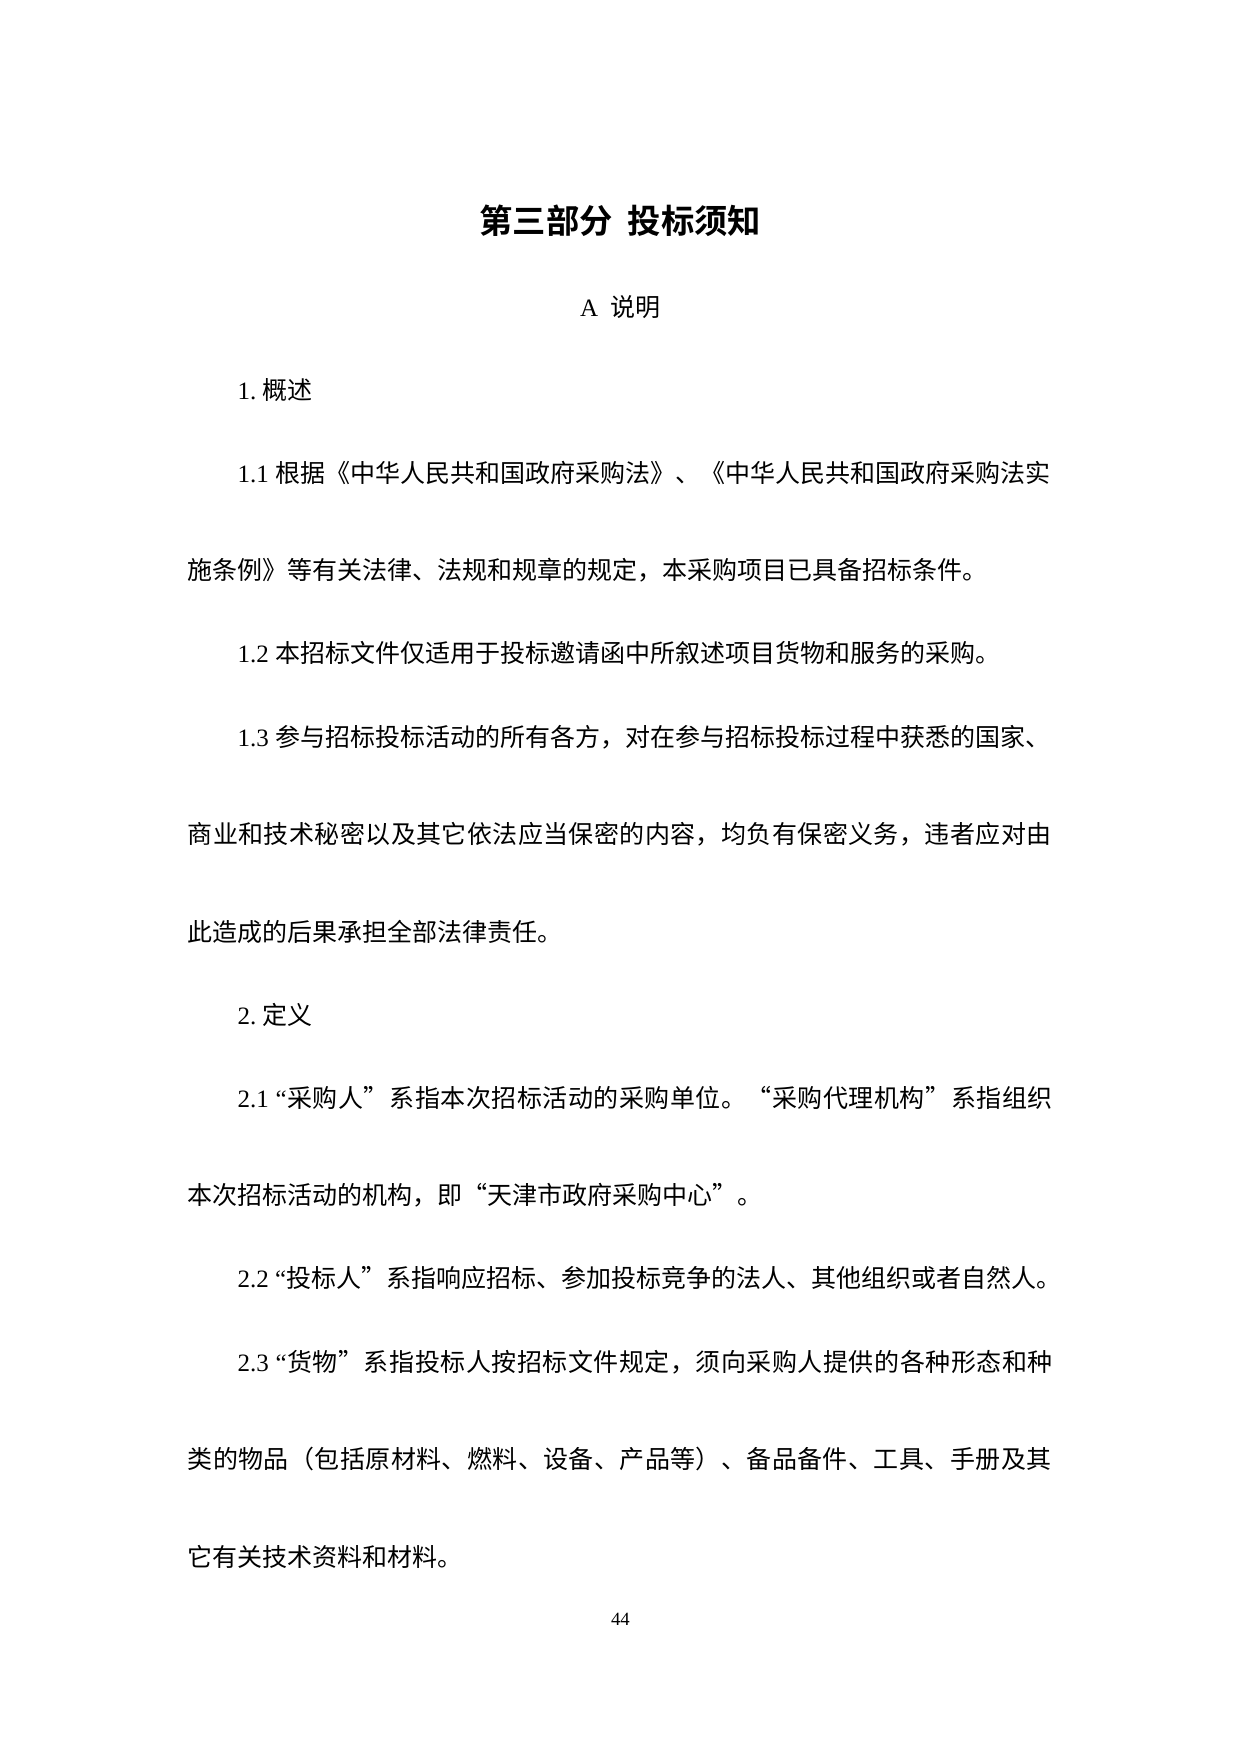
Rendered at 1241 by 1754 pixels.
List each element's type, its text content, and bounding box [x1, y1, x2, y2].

text 2.1 “采购人”系指本次招标活动的采购单位。“采购代理机构”系指组织本次招标活动的机构，即“天津市政府采购中心”。 [187, 1064, 1053, 1226]
text A 说明 [187, 273, 1053, 338]
subtitle 第三部分 投标须知 [187, 187, 1053, 252]
text 1.2 本招标文件仅适用于投标邀请函中所叙述项目货物和服务的采购。 [187, 619, 1053, 684]
text 1. 概述 [187, 356, 1053, 421]
text 2.2 “投标人”系指响应招标、参加投标竞争的法人、其他组织或者自然人。 [187, 1244, 1053, 1309]
text 1.3 参与招标投标活动的所有各方，对在参与招标投标过程中获悉的国家、商业和技术秘密以及其它依法应当保密的内容，均负有保密义务，违者应对由此造成的后果承担全部法律责任。 [187, 703, 1053, 963]
text 1.1 根据《中华人民共和国政府采购法》、《中华人民共和国政府采购法实施条例》等有关法律、法规和规章的规定，本采购项目已具备招标条件。 [187, 439, 1053, 601]
text 2.3 “货物”系指投标人按招标文件规定，须向采购人提供的各种形态和种类的物品（包括原材料、燃料、设备、产品等）、备品备件、工具、手册及其它有关技术资料和材料。 [187, 1328, 1053, 1588]
text 2. 定义 [187, 981, 1053, 1046]
